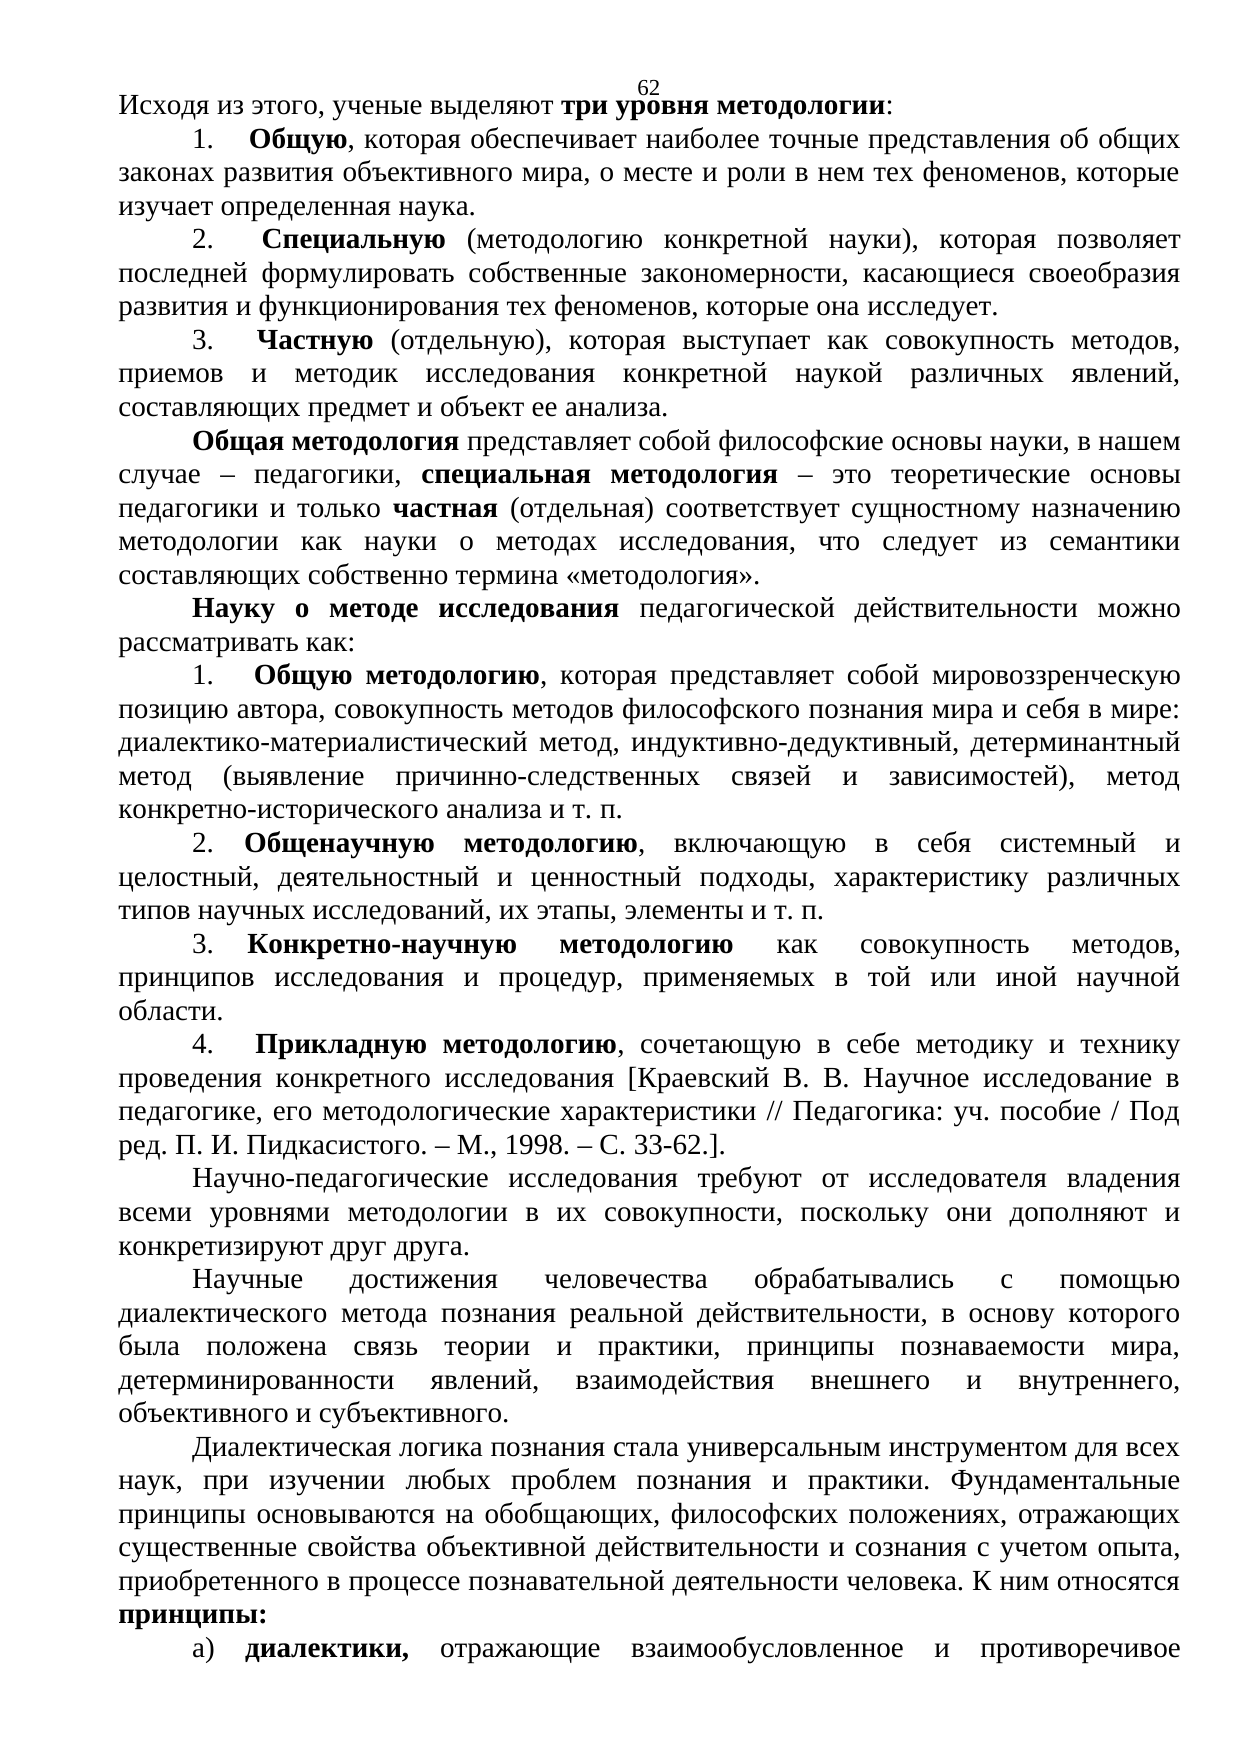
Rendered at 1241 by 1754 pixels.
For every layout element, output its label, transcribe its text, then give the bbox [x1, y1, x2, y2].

list Общую методологию, которая представляет собой мировоззренческую позицию автора, совокупность методов философского познания мира и себя в мире: диалектико-материалистический метод, индуктивно-дедуктивный, детерминантный метод (выявление причинно-следственных связей и зависимостей), метод конкретно-исторического анализа и т. п. [118, 657, 1181, 825]
text Исходя из этого, ученые выделяют три уровня методологии: [118, 87, 1181, 121]
text Научные достижения человечества обрабатывались с помощью диалектического метода познания реальной действительности, в основу которого была положена связь теории и практики, принципы познаваемости мира, детерминированности явлений, взаимодействия внешнего и внутреннего, объективного и субъективного. [118, 1261, 1181, 1429]
list Общую, которая обеспечивает наиболее точные представления об общих законах развития объективного мира, о месте и роли в нем тех феноменов, которые изучает определенная наука. [118, 121, 1181, 221]
text Науку о методе исследования педагогической действительности можно рассматривать как: [118, 590, 1181, 657]
text Научно-педагогические исследования требуют от исследователя владения всеми уровнями методологии в их совокупности, поскольку они дополняют и конкретизируют друг друга. [118, 1161, 1181, 1261]
list Частную (отдельную), которая выступает как совокупность методов, приемов и методик исследования конкретной наукой различных явлений, составляющих предмет и объект ее анализа. [118, 322, 1181, 423]
list Прикладную методологию, сочетающую в себе методику и технику проведения конкретного исследования [Краевский В. В. Научное исследование в педагогике, его методологические характеристики // Педагогика: уч. пособие / Под ред. П. И. Пидкасистого. – М., 1998. – С. 33-62.]. [118, 1026, 1181, 1161]
list Специальную (методологию конкретной науки), которая позволяет последней формулировать собственные закономерности, касающиеся своеобразия развития и функционирования тех феноменов, которые она исследует. [118, 221, 1181, 322]
text Диалектическая логика познания стала универсальным инструментом для всех наук, при изучении любых проблем познания и практики. Фундаментальные принципы основываются на обобщающих, философских положениях, отражающих существенные свойства объективной действительности и сознания с учетом опыта, приобретенного в процессе познавательной деятельности человека. К ним относятся принципы: [118, 1429, 1181, 1630]
list Общенаучную методологию, включающую в себя системный и целостный, деятельностный и ценностный подходы, характеристику различных типов научных исследований, их этапы, элементы и т. п. [118, 825, 1181, 926]
text Общая методология представляет собой философские основы науки, в нашем случае – педагогики, специальная методология – это теоретические основы педагогики и только частная (отдельная) соответствует сущностному назначению методологии как науки о методах исследования, что следует из семантики составляющих собственно термина «методология». [118, 423, 1181, 590]
list Конкретно-научную методологию как совокупность методов, принципов исследования и процедур, применяемых в той или иной научной области. [118, 926, 1181, 1026]
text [118, 1630, 1181, 1664]
